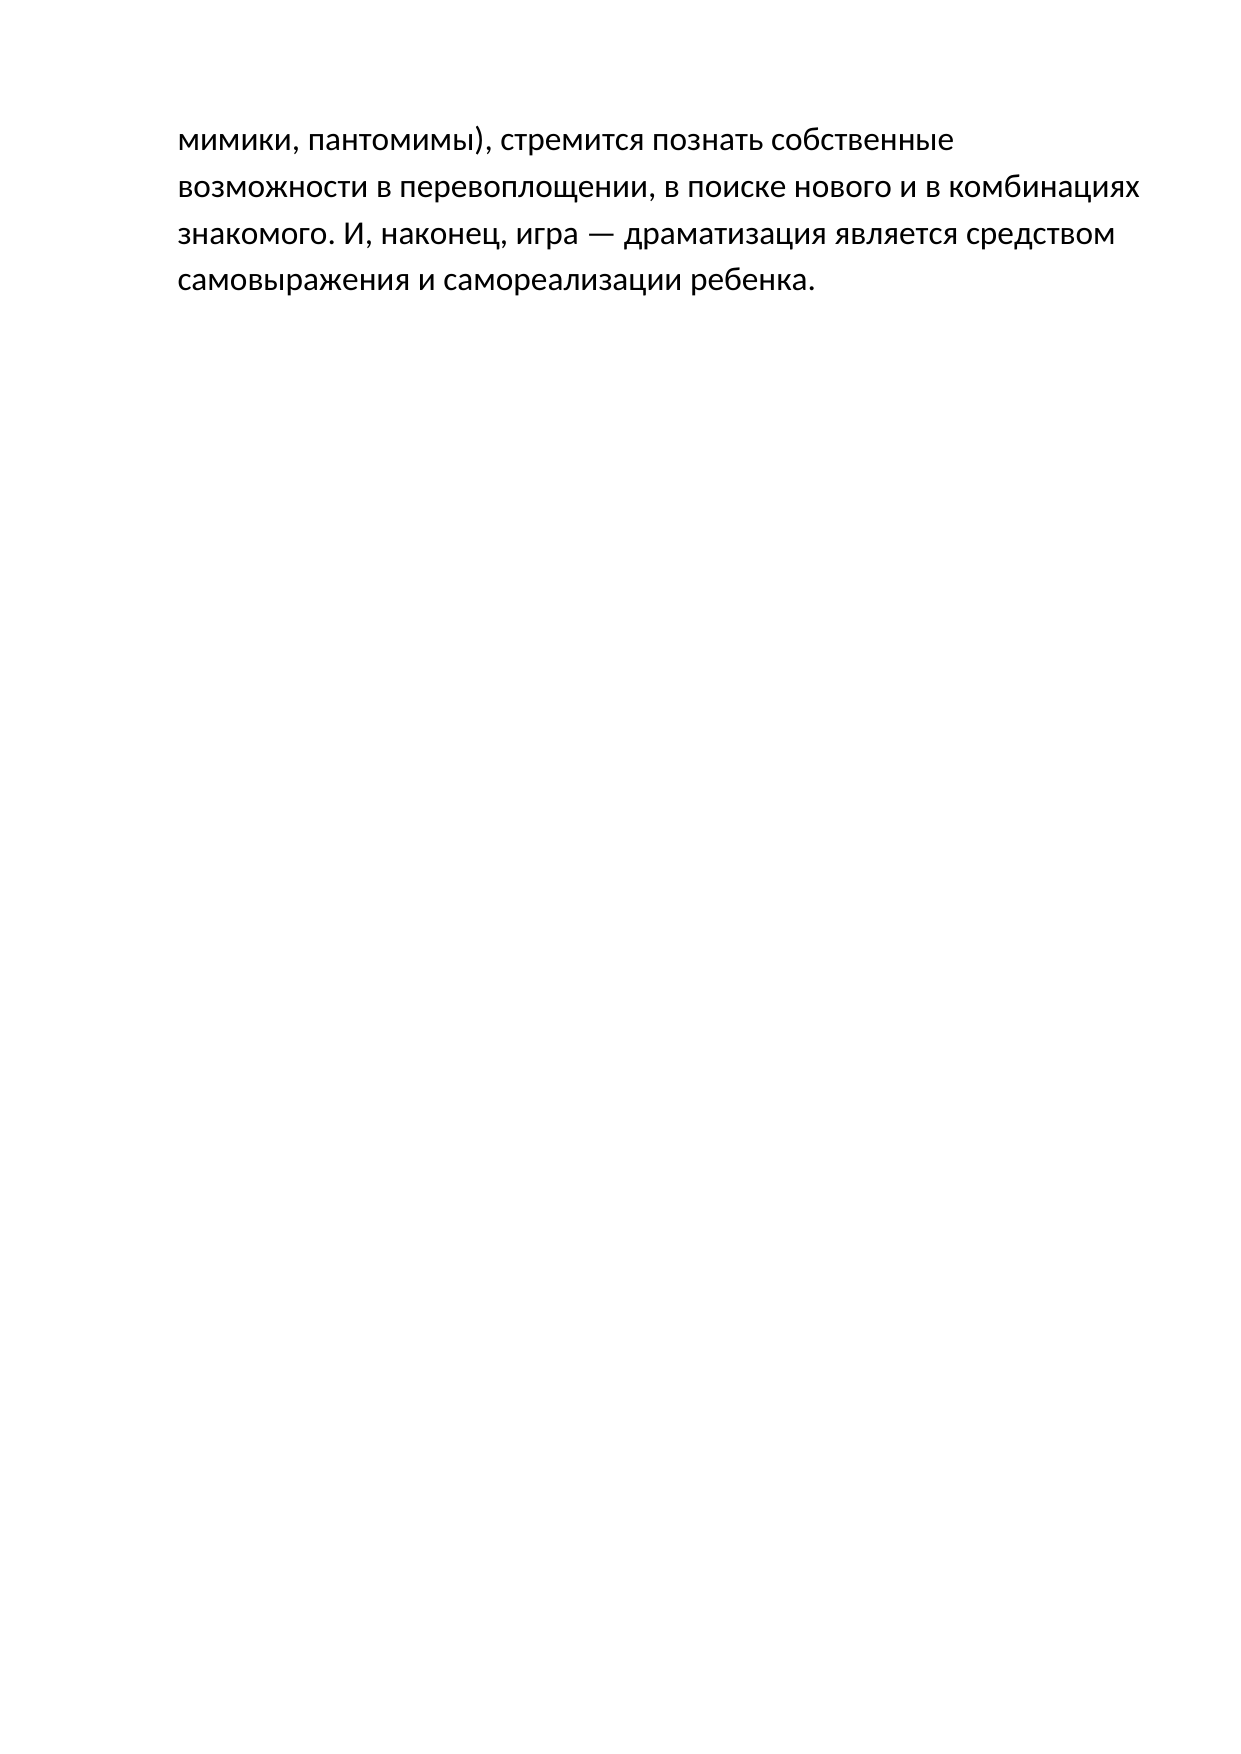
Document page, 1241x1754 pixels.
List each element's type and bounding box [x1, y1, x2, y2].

text [177, 118, 1152, 299]
